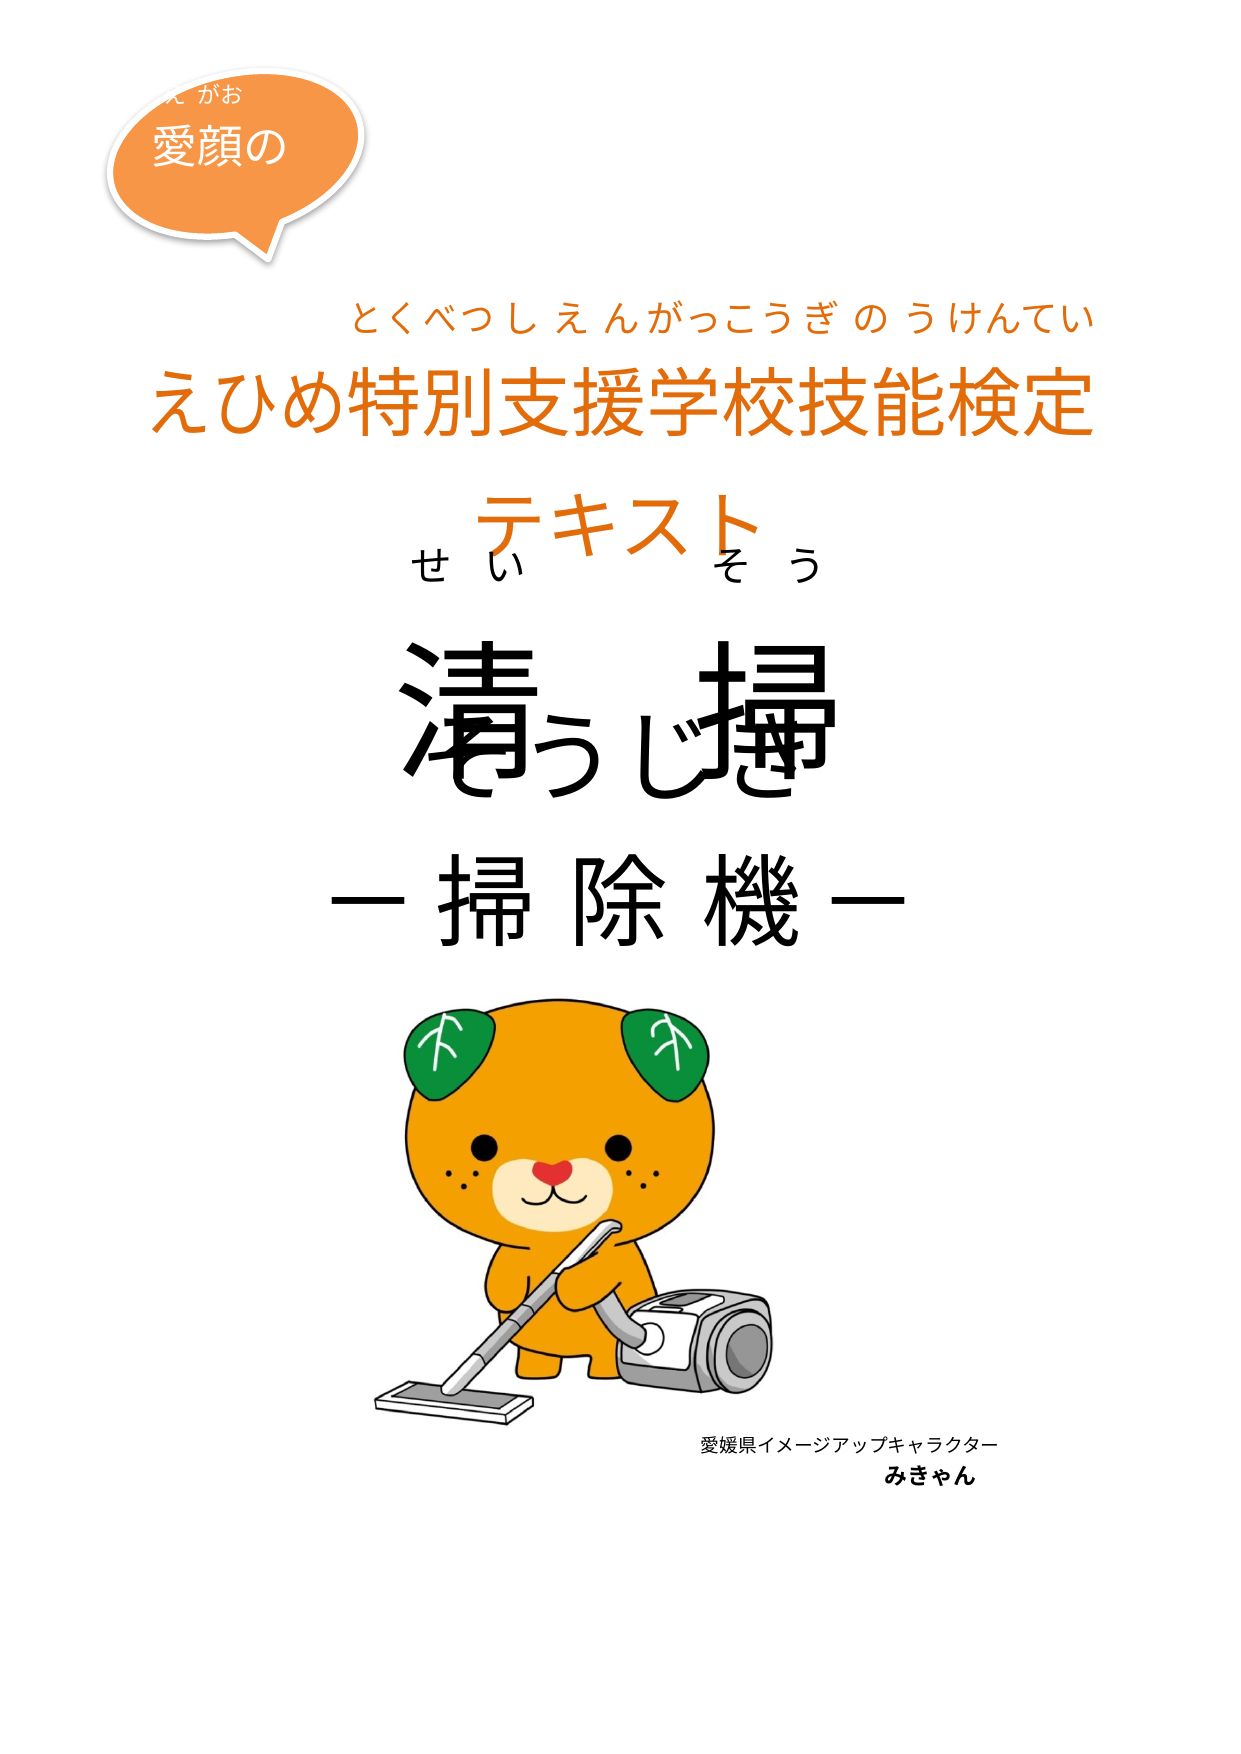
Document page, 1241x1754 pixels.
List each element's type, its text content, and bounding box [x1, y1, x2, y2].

picture [336, 977, 798, 1438]
text えひめ [118, 277, 1122, 464]
text テキスト [118, 464, 1122, 577]
